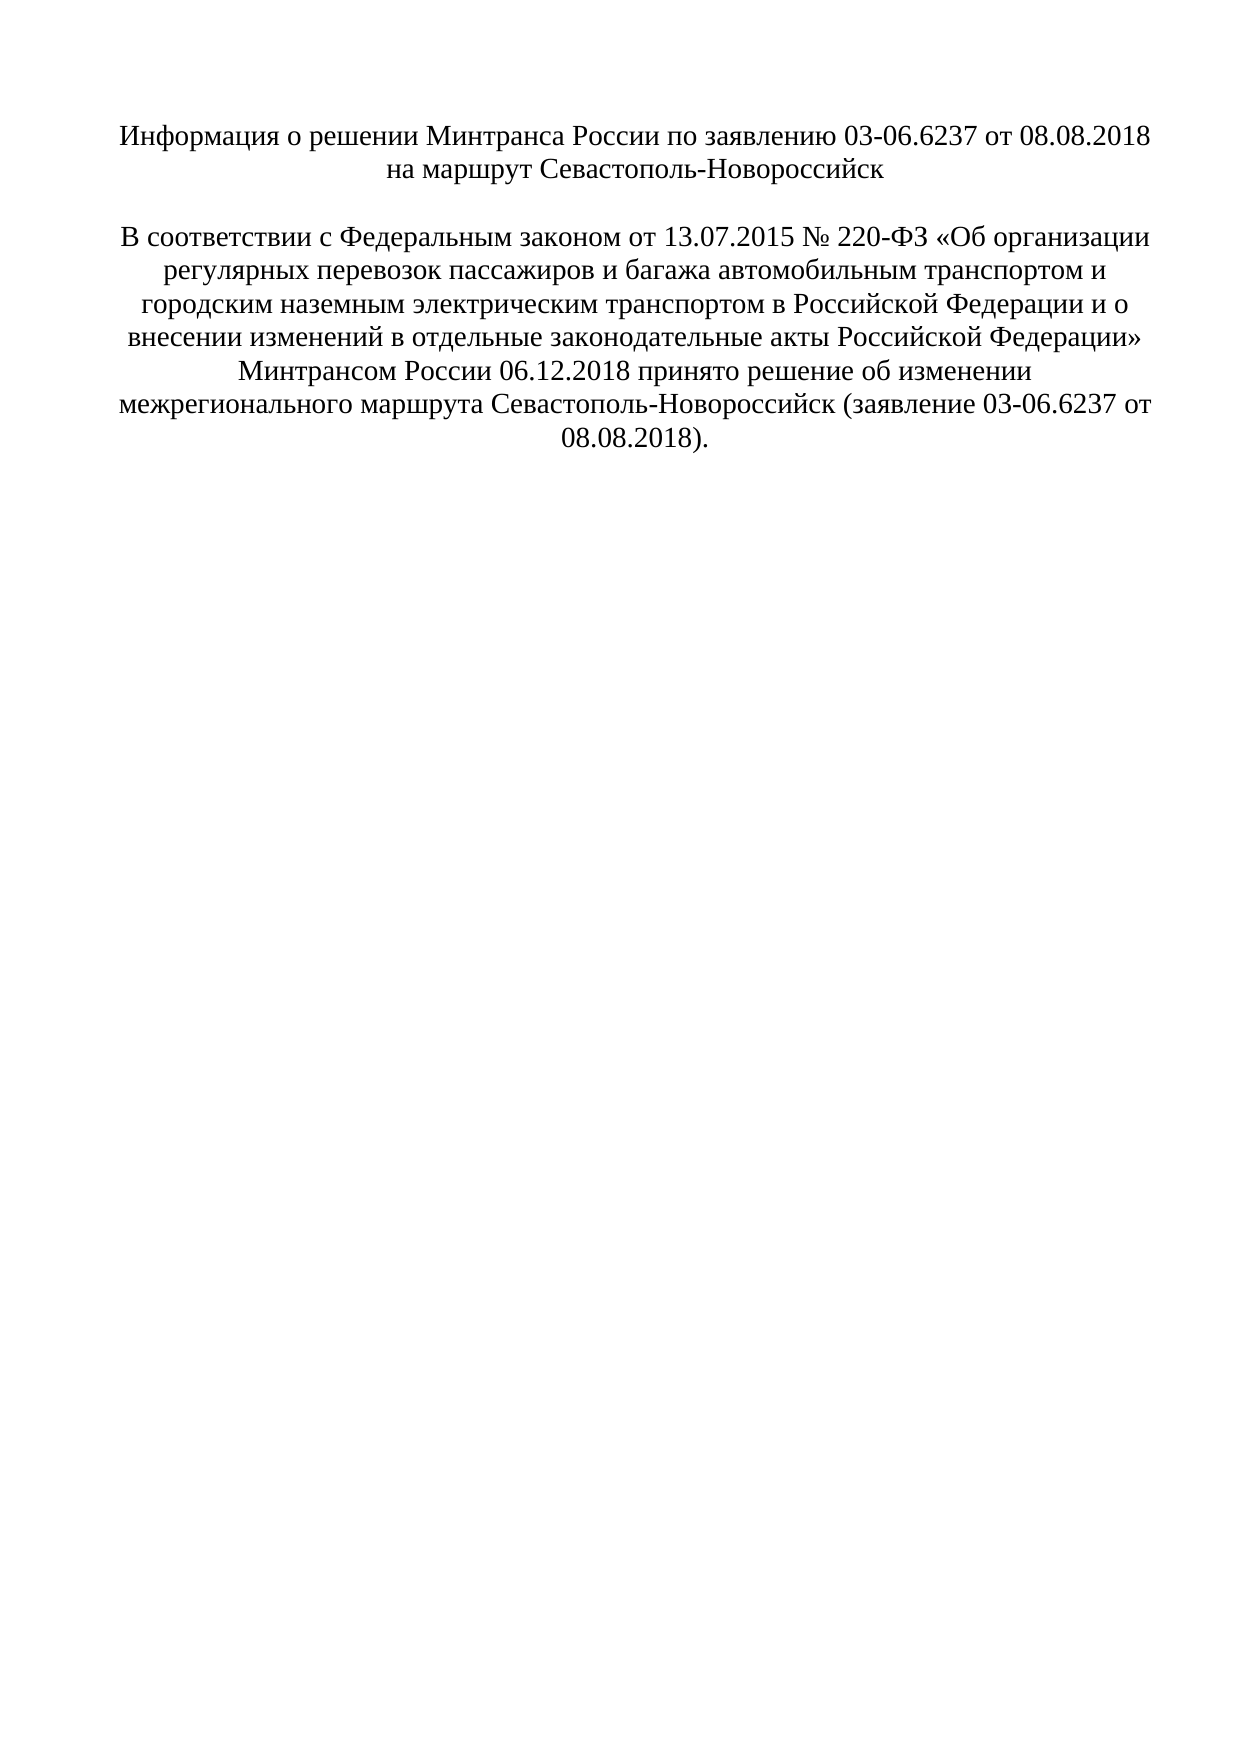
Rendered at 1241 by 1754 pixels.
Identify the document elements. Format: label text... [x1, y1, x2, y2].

text Информация о решении Минтранса России по заявлению 03-06.6237 от 08.08.2018 на маршрут Севастополь-Новороссийск [118, 118, 1152, 185]
text В соответствии с Федеральным законом от 13.07.2015 № 220-ФЗ «Об организации регулярных перевозок пассажиров и багажа автомобильным транспортом и городским наземным электрическим транспортом в Российской Федерации и о внесении изменений в отдельные законодательные акты Российской Федерации» Минтрансом России 06.12.2018 принято решение об изменении межрегионального маршрута Севастополь-Новороссийск (заявление 03-06.6237 от 08.08.2018). [118, 219, 1152, 453]
